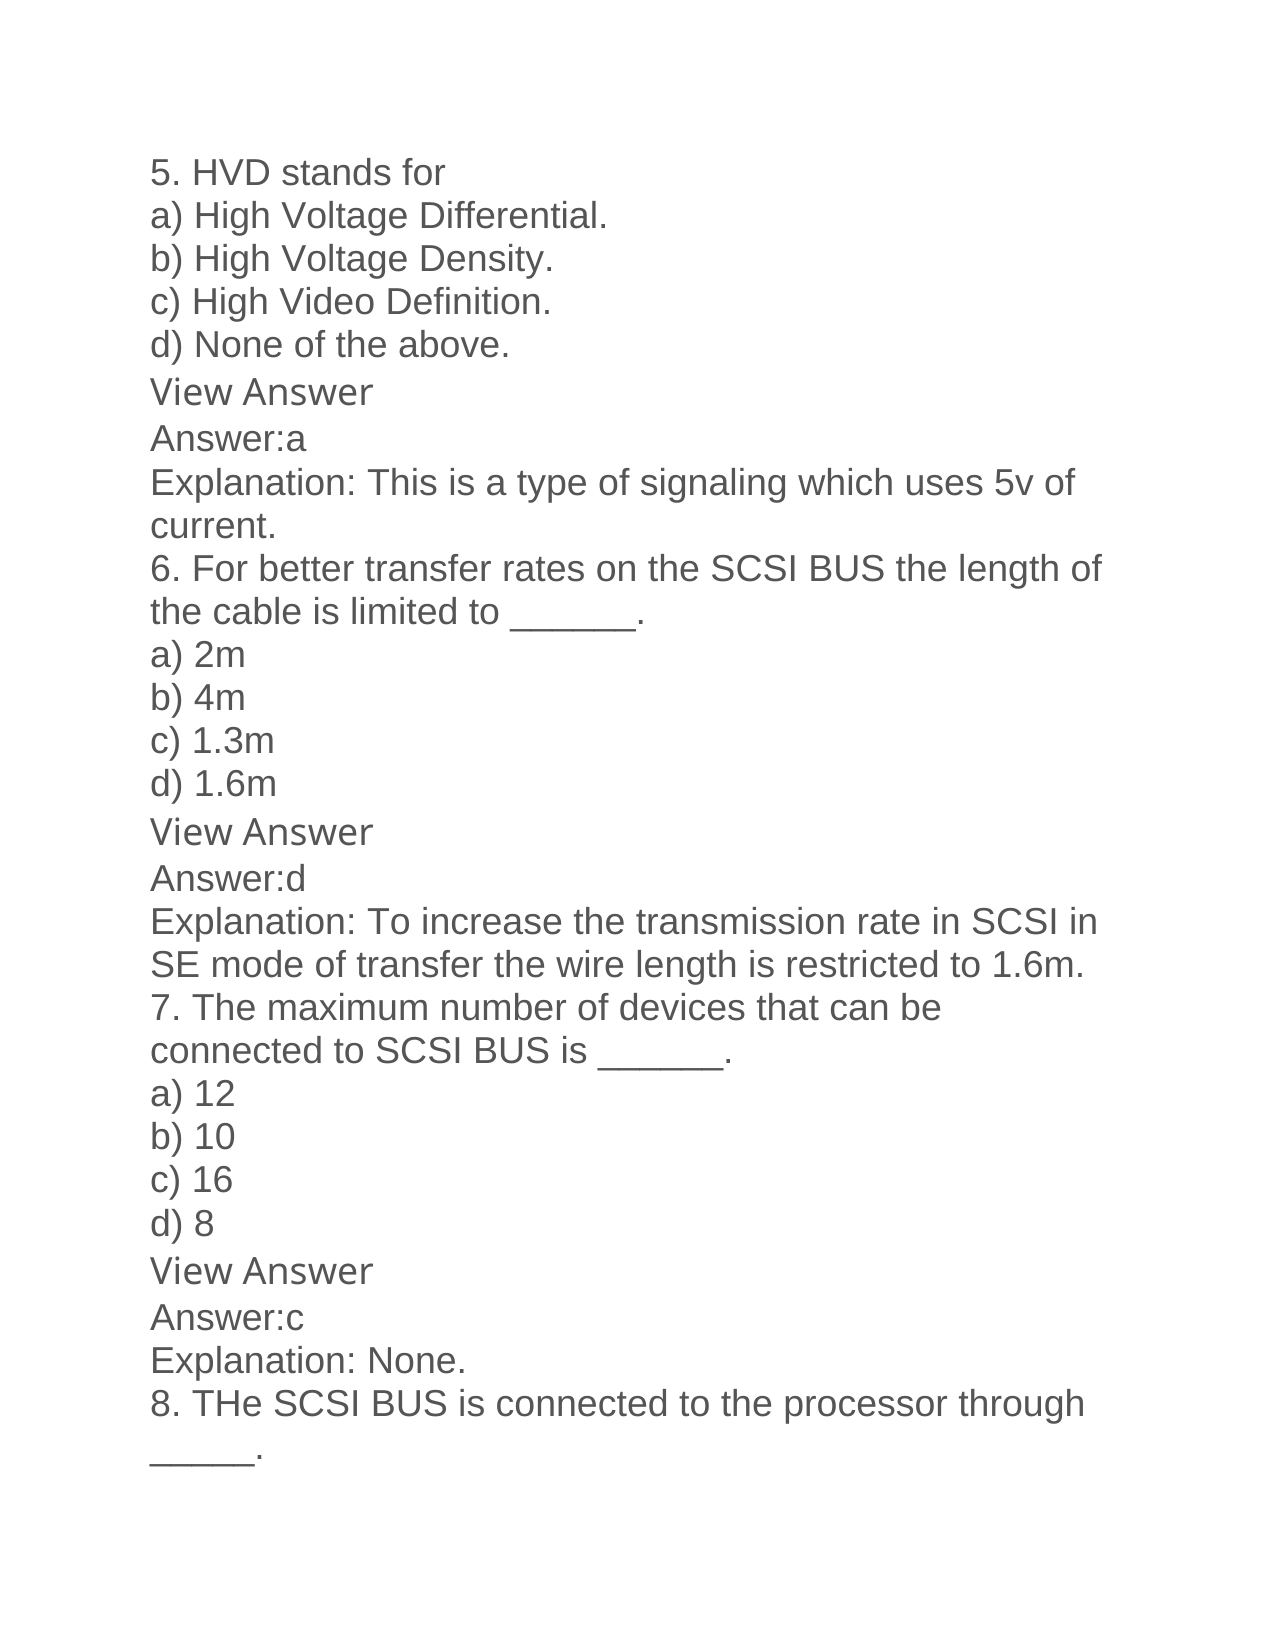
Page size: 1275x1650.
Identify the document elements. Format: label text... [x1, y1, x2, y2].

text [150, 1381, 1125, 1467]
text 7. The maximum number of devices that can be connected to SCSI BUS is ______. a) 12 b) 10 c) 16 d) 8 View Answer [150, 985, 1125, 1295]
text 5. HVD stands for a) High Voltage Differential. b) High Voltage Density. c) High Video Definition. d) None of the above. View Answer [150, 150, 1125, 417]
text Answer:a Explanation: This is a type of signaling which uses 5v of current. [150, 417, 1125, 546]
text Answer:d Explanation: To increase the transmission rate in SCSI in SE mode of transfer the wire length is restricted to 1.6m. [150, 856, 1125, 985]
text Answer:c Explanation: None. [150, 1295, 1125, 1381]
text 6. For better transfer rates on the SCSI BUS the length of the cable is limited to ______. a) 2m b) 4m c) 1.3m d) 1.6m View Answer [150, 546, 1125, 856]
